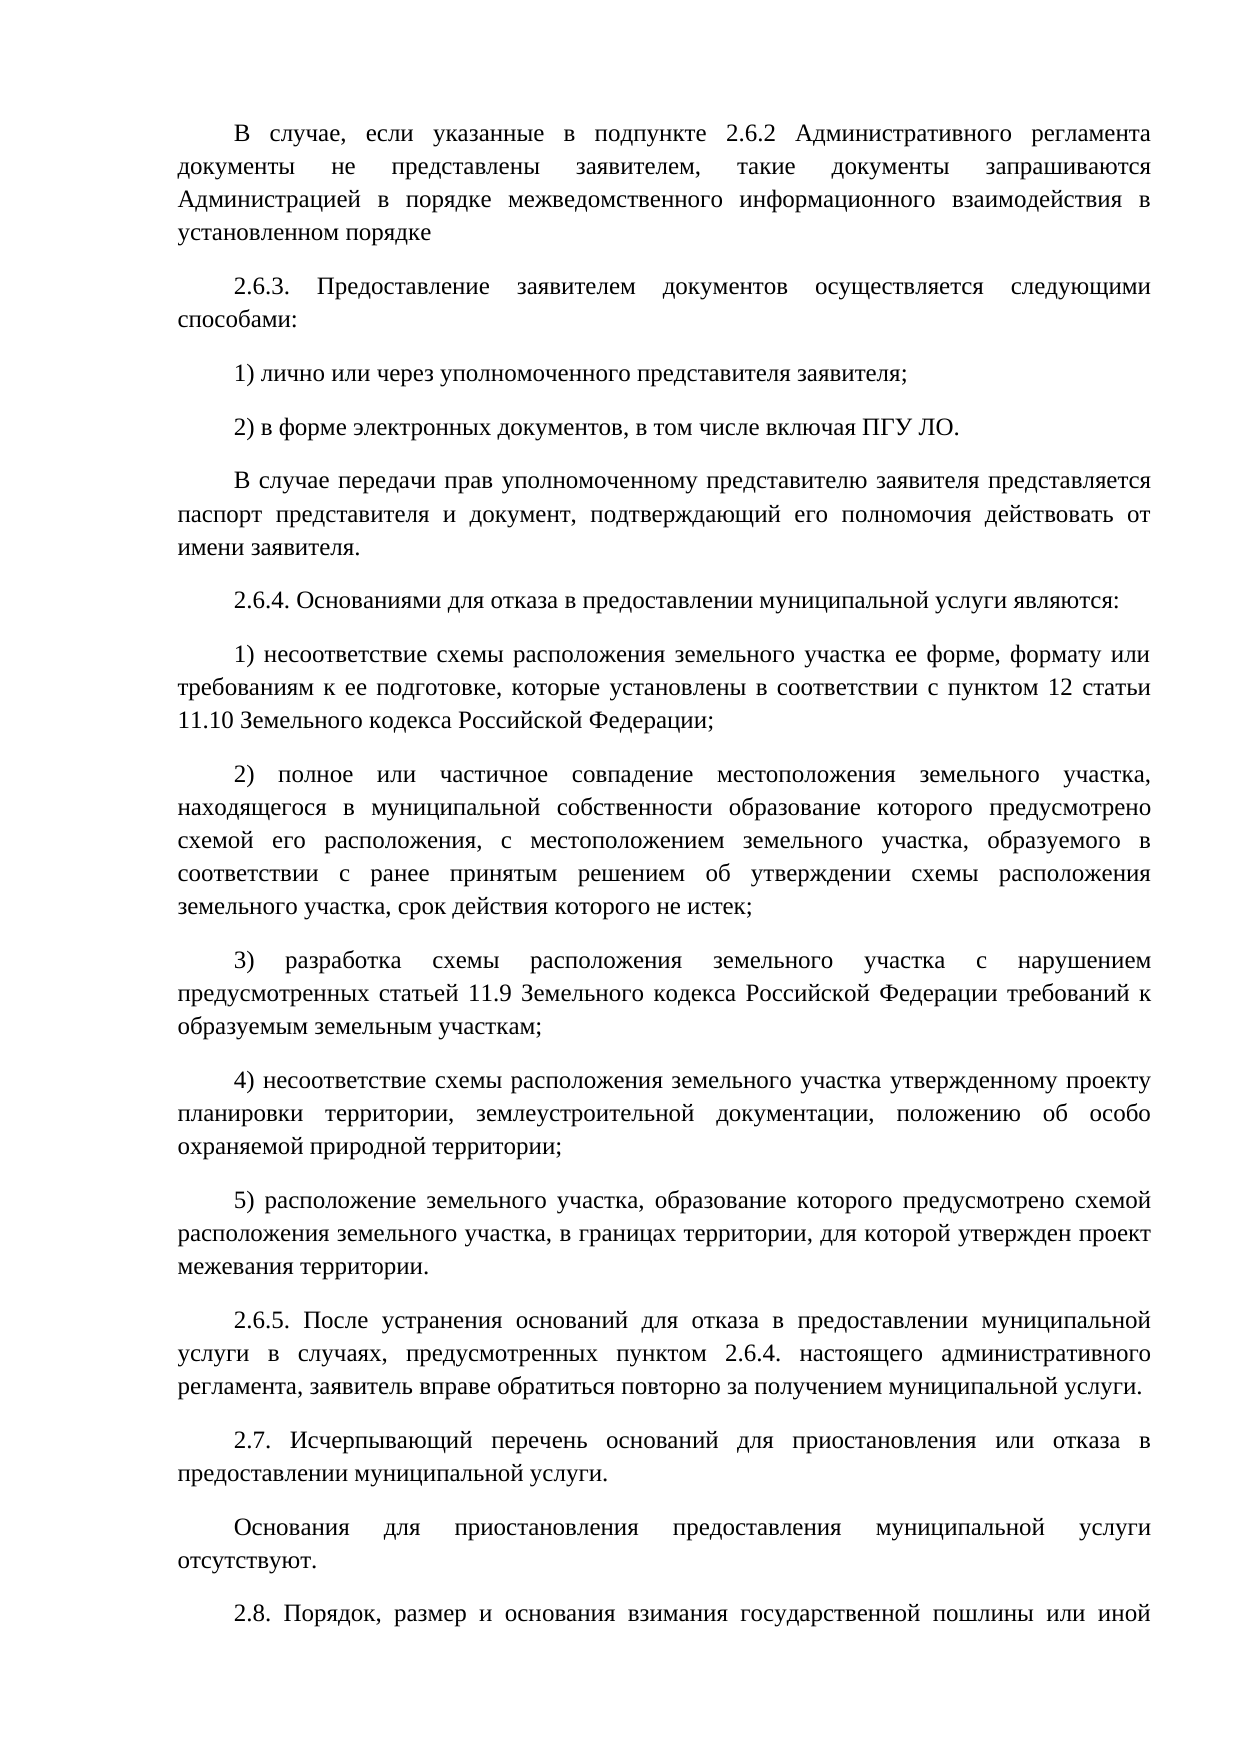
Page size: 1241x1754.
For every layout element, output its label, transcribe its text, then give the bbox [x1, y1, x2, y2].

text 2.7. Исчерпывающий перечень оснований для приостановления или отказа в предоставлении муниципальной услуги. [177, 1425, 1152, 1487]
text 5) расположение земельного участка, образование которого предусмотрено схемой расположения земельного участка, в границах территории, для которой утвержден проект межевания территории. [177, 1185, 1152, 1280]
text Основания для приостановления предоставления муниципальной услуги отсутствуют. [177, 1512, 1152, 1573]
text 2) полное или частичное совпадение местоположения земельного участка, находящегося в муниципальной собственности образование которого предусмотрено схемой его расположения, с местоположением земельного участка, образуемого в соответствии с ранее принятым решением об утверждении схемы расположения земельного участка, срок действия которого не истек; [177, 759, 1152, 920]
text 2.6.5. После устранения оснований для отказа в предоставлении муниципальной услуги в случаях, предусмотренных пунктом 2.6.4. настоящего административного регламента, заявитель вправе обратиться повторно за получением муниципальной услуги. [177, 1305, 1152, 1400]
text 2.6.4. Основаниями для отказа в предоставлении муниципальной услуги являются: [177, 586, 1152, 614]
text В случае передачи прав уполномоченному представителю заявителя представляется паспорт представителя и документ, подтверждающий его полномочия действовать от имени заявителя. [177, 466, 1152, 560]
text 2.6.3. Предоставление заявителем документов осуществляется следующими способами: [177, 271, 1152, 333]
text 4) несоответствие схемы расположения земельного участка утвержденному проекту планировки территории, землеустроительной документации, положению об особо охраняемой природной территории; [177, 1065, 1152, 1160]
text 1) несоответствие схемы расположения земельного участка ее форме, формату или требованиям к ее подготовке, которые установлены в соответствии с пунктом 12 статьи 11.10 Земельного кодекса Российской Федерации; [177, 639, 1152, 734]
text 3) разработка схемы расположения земельного участка с нарушением предусмотренных статьей 11.9 Земельного кодекса Российской Федерации требований к образуемым земельным участкам; [177, 945, 1152, 1040]
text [177, 1598, 1152, 1627]
text 1) лично или через уполномоченного представителя заявителя; [177, 358, 1152, 387]
text 2) в форме электронных документов, в том числе включая ПГУ ЛО. [177, 412, 1152, 441]
text В случае, если указанные в подпункте 2.6.2 Административного регламента документы не представлены заявителем, такие документы запрашиваются Администрацией в порядке межведомственного информационного взаимодействия в установленном порядке [177, 118, 1152, 246]
